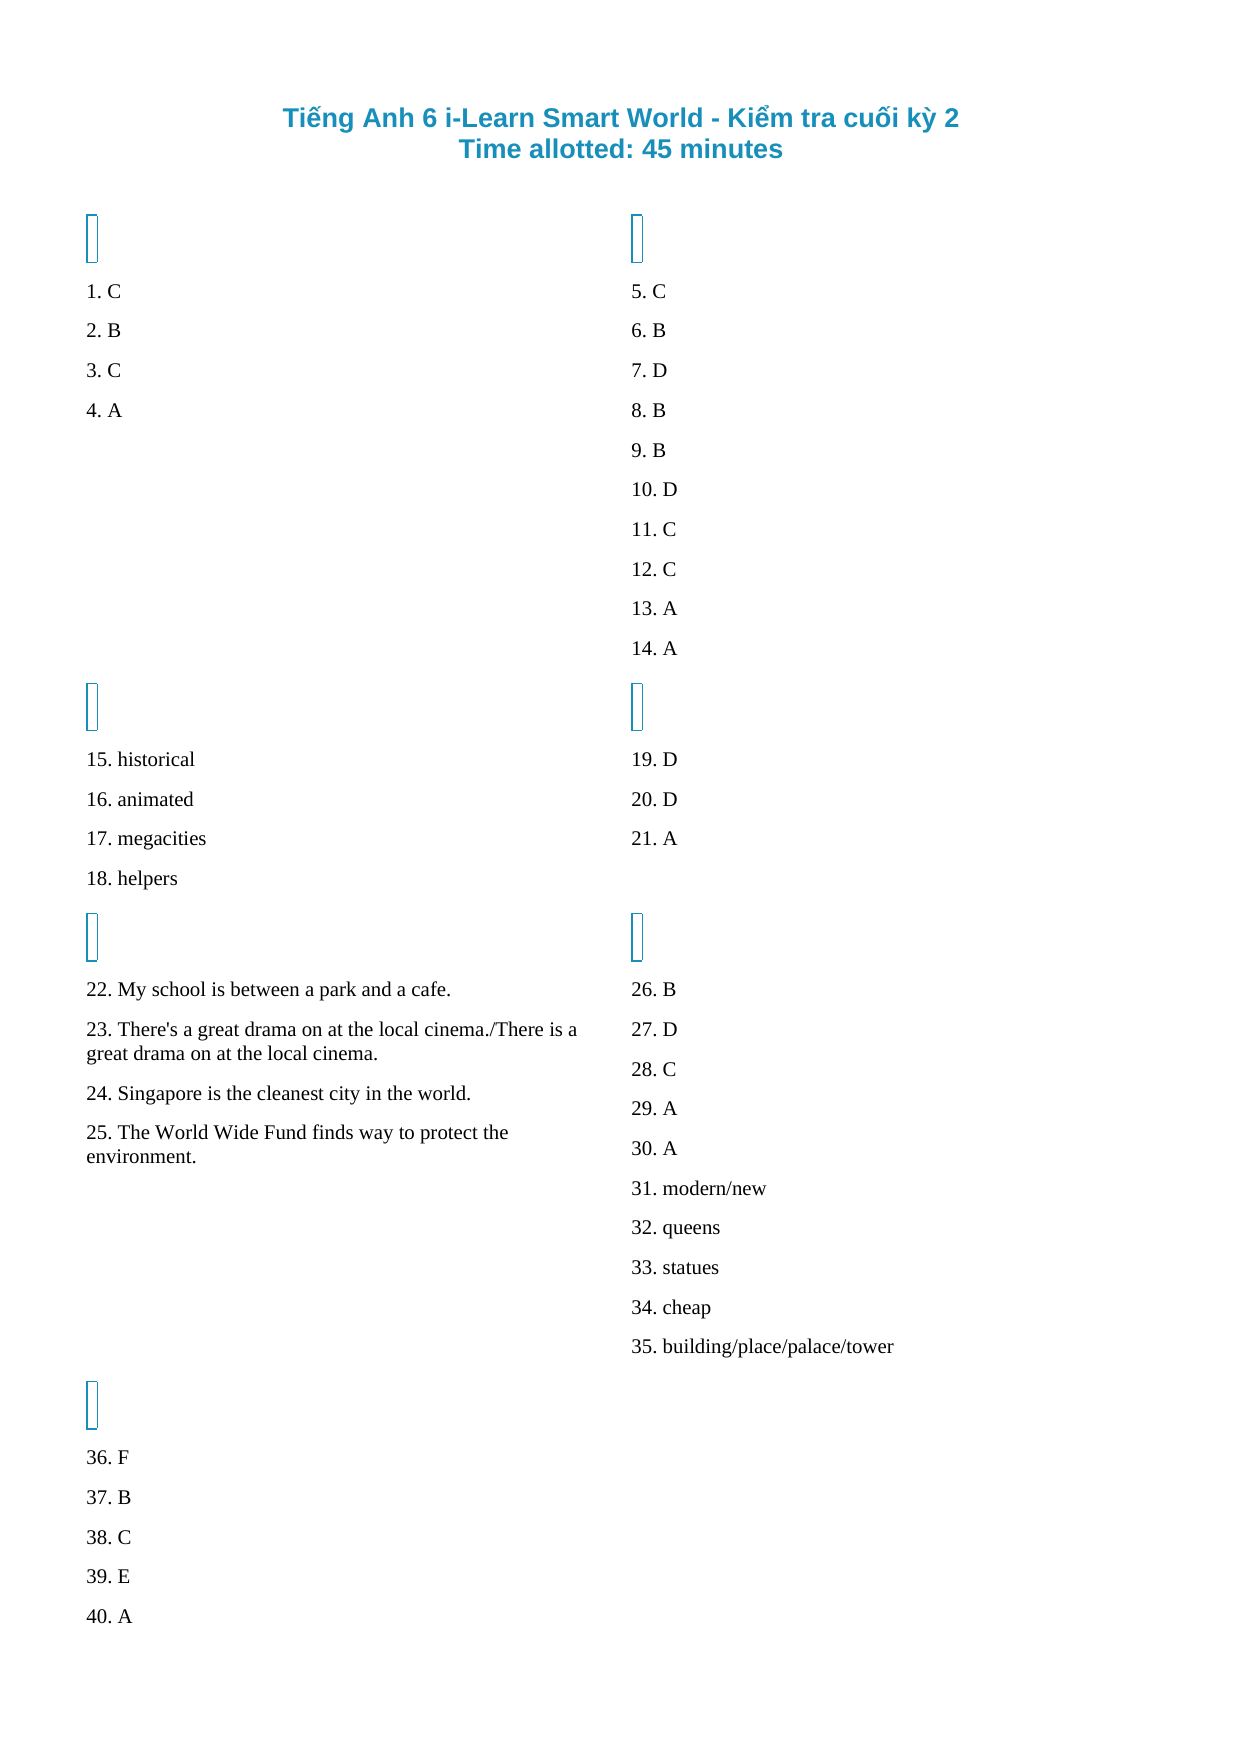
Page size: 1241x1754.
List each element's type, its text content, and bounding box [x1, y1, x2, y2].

table_header 5. C 6. B 7. D 8. B 9. B 10. D 11. C 12. C 13. A 14. A [622, 204, 1165, 670]
table_cell 36. F 37. B 38. C 39. E 40. A [77, 1370, 1165, 1638]
table_header Tiếng Anh 6 i-Learn Smart World - Kiểm tra cuối kỳ 2 Time allotted: 45 minutes [77, 77, 1165, 177]
table_header 1. C 2. B 3. C 4. A [77, 204, 620, 670]
table_cell 22. My school is between a park and a cafe. 23. There's a great drama on at the local cinema./There is a great drama on at the local cinema. 24. Singapore is the cleanest city in the world. 25. The World Wide Fund finds way to protect the environment. [77, 902, 620, 1369]
table_cell 19. D 20. D 21. A [622, 672, 1165, 901]
table_cell 26. B 27. D 28. C 29. A 30. A 31. modern/new 32. queens 33. statues 34. cheap 35. building/place/palace/tower [622, 902, 1165, 1369]
table_cell 15. historical 16. animated 17. megacities 18. helpers [77, 672, 620, 901]
